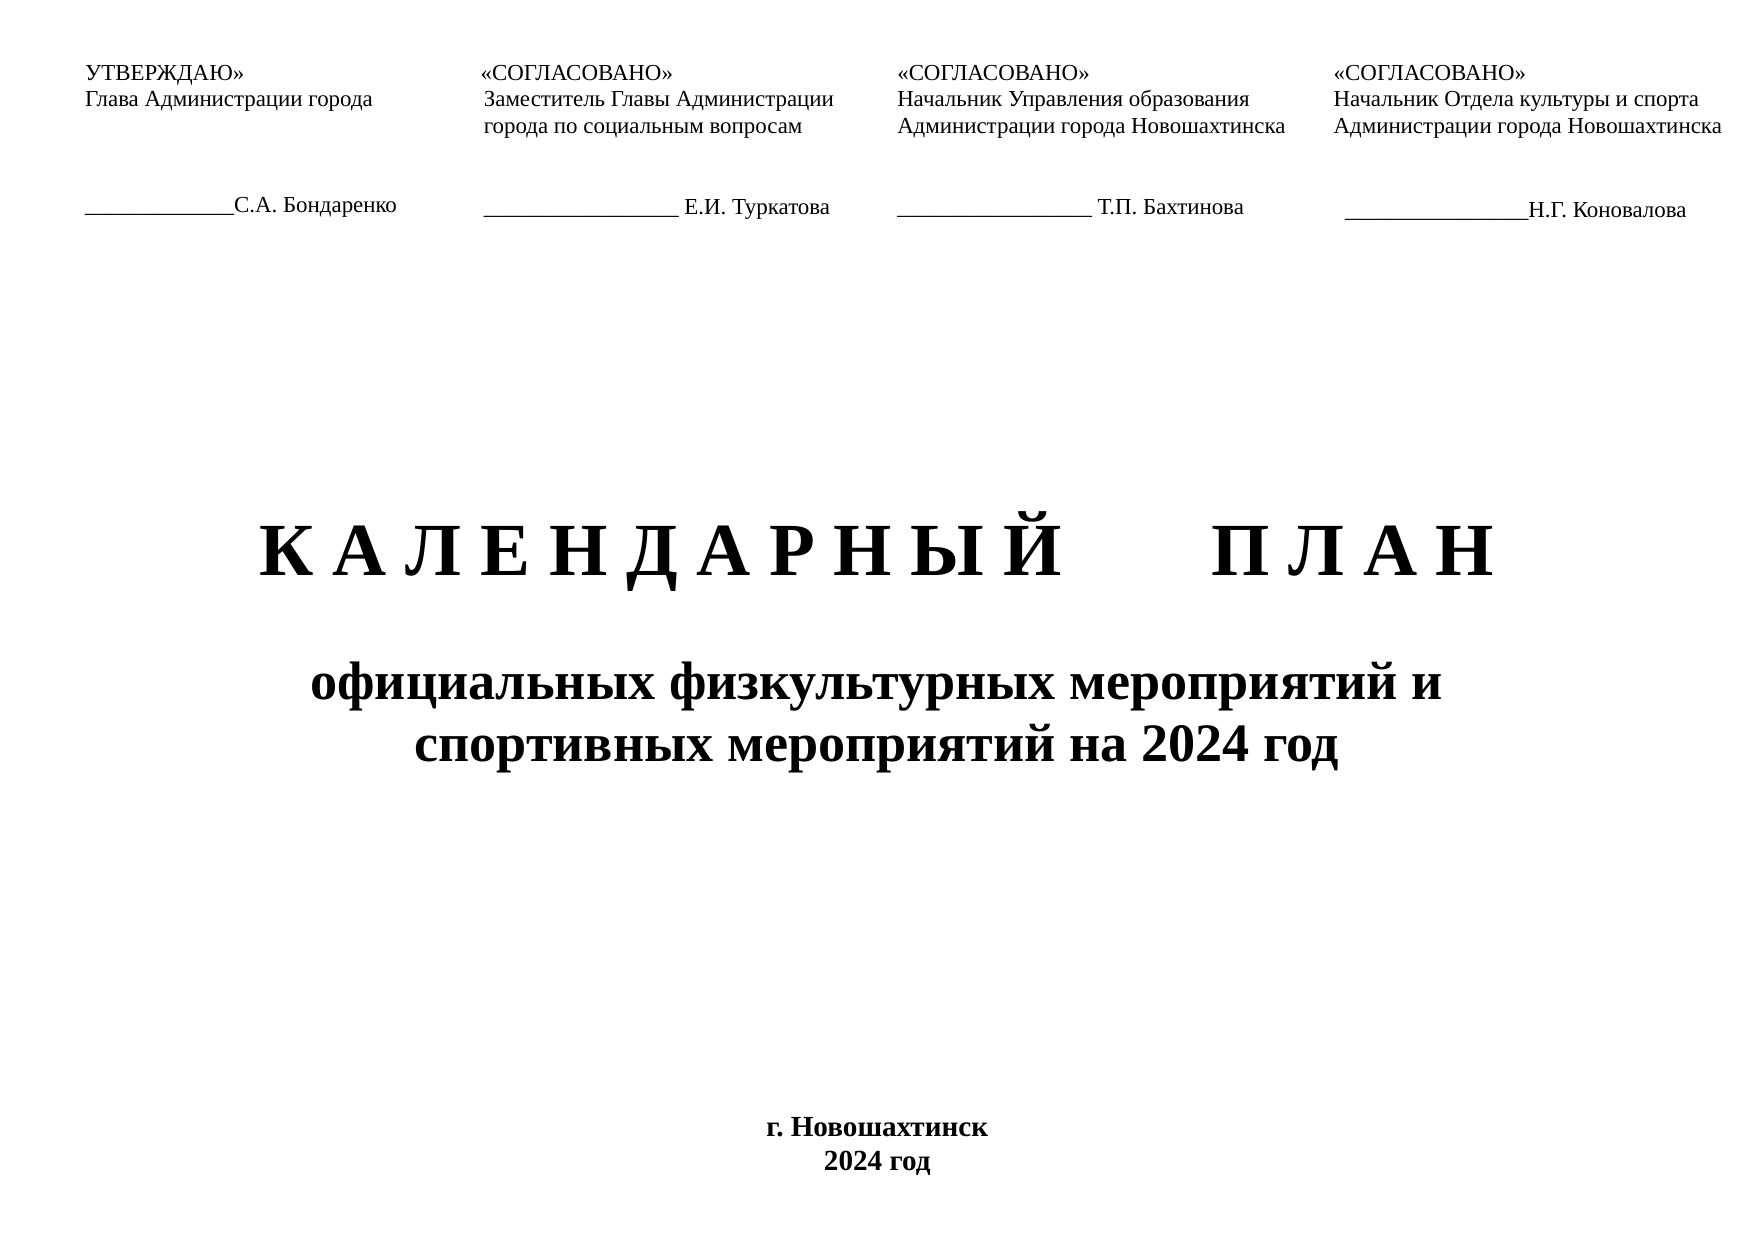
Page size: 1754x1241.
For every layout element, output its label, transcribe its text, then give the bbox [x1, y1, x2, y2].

text 2024 год [118, 1143, 1636, 1176]
table_header «СОГЛАСОВАНО» Начальник Управления образования Администрации города Новошахтинска _________________ Т.П. Бахтинова [886, 59, 1299, 251]
text спортивных мероприятий на 2024 год [118, 711, 1636, 774]
text г. Новошахтинск [118, 1109, 1636, 1143]
table_header «СОГЛАСОВАНО» Заместитель Главы Администрации города по социальным вопросам _________________ Е.И. Туркатова [473, 59, 886, 251]
text официальных физкультурных мероприятий и [118, 649, 1636, 711]
text К А Л Е Н Д А Р Н Ы Й П Л А Н [118, 505, 1636, 592]
table_header УТВЕРЖДАЮ» Глава Администрации города _____________С.А. Бондаренко [74, 59, 472, 251]
table_header «СОГЛАСОВАНО» Начальник Отдела культуры и спорта Администрации города Новошахтинска ________________Н.Г. Коновалова [1299, 59, 1742, 251]
